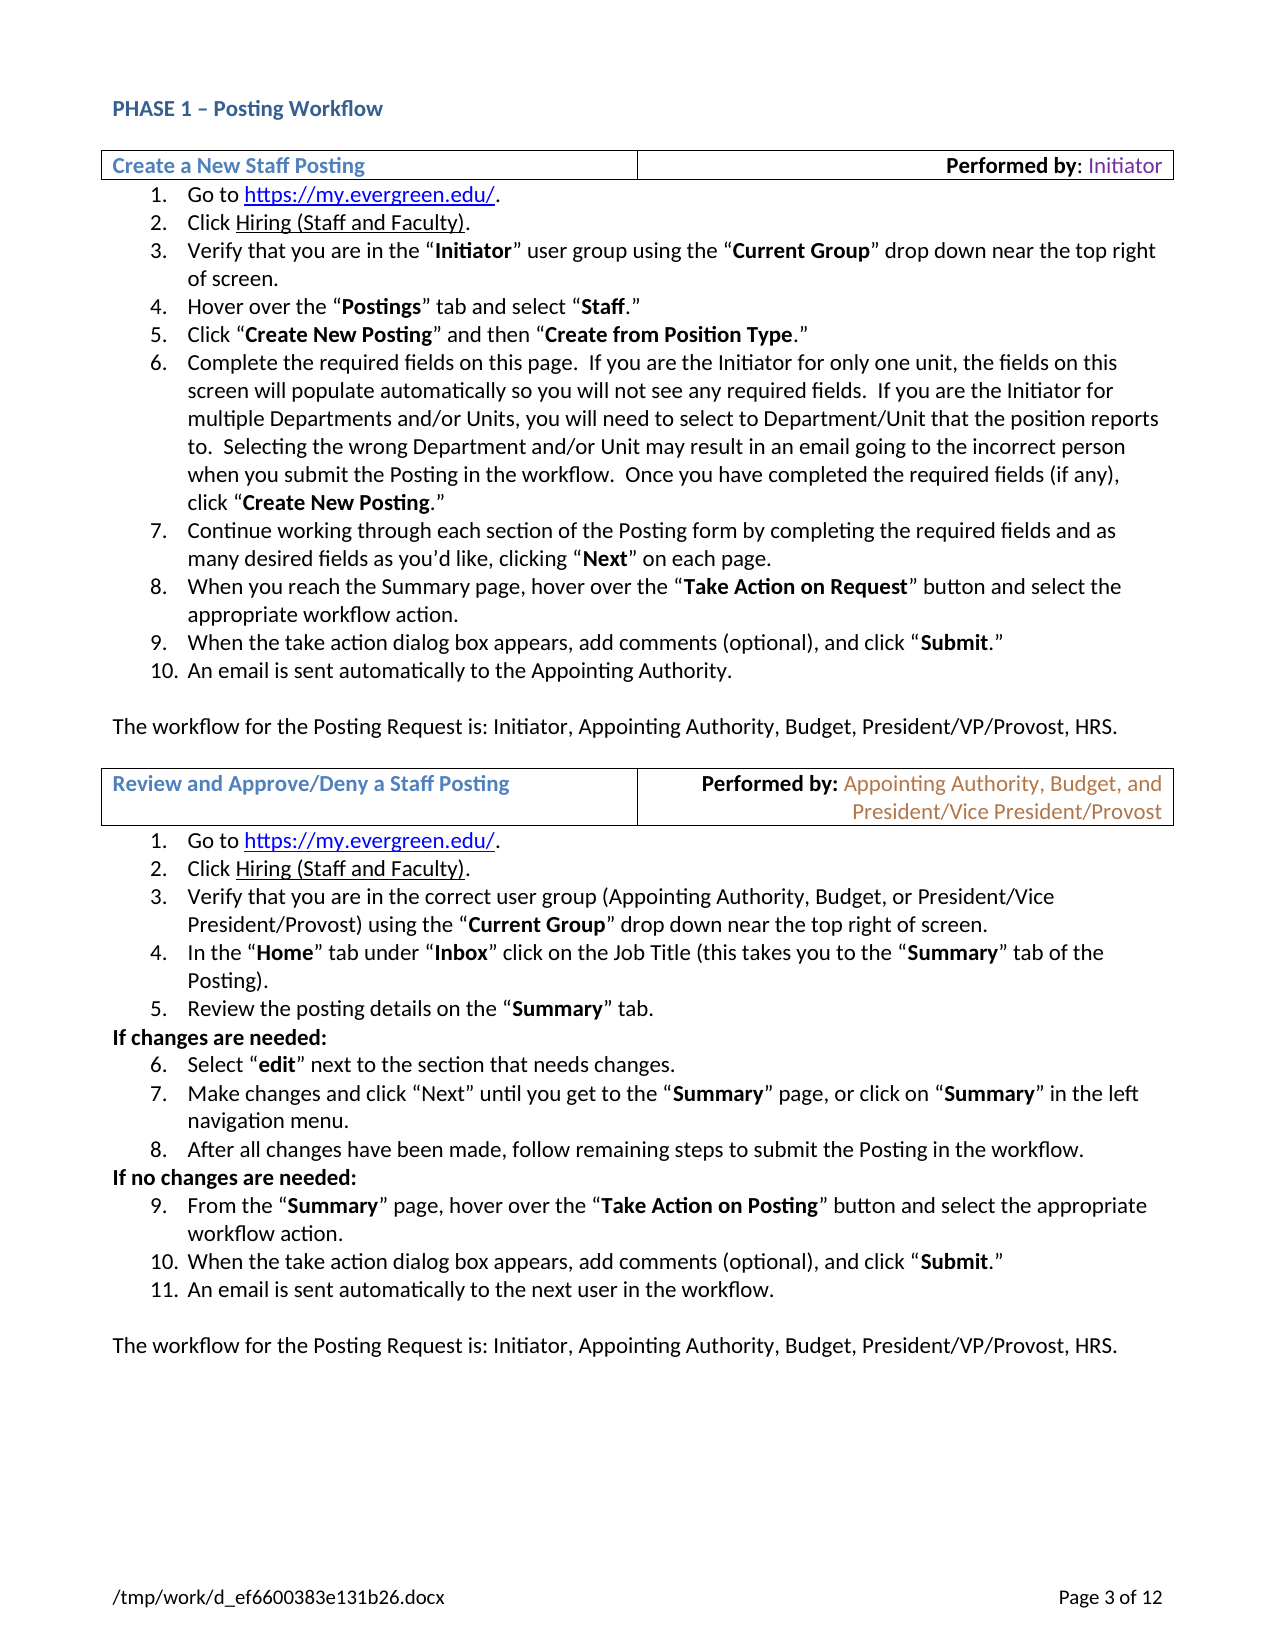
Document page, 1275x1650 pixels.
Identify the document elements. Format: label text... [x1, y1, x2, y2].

list Hover over the “Postings” tab and select “Staff.” [150, 292, 1162, 320]
list When the take action dialog box appears, add comments (optional), and click “Submit.” [150, 1247, 1162, 1275]
list Verify that you are in the “Initiator” user group using the “Current Group” drop down near the top right of screen. [150, 236, 1162, 292]
list Continue working through each section of the Posting form by completing the required fields and as many desired fields as you’d like, clicking “Next” on each page. [150, 516, 1162, 572]
text If changes are needed: [112, 1023, 1162, 1051]
list Click “Create New Posting” and then “Create from Position Type.” [150, 320, 1162, 348]
list When you reach the Summary page, hover over the “Take Action on Request” button and select the appropriate workflow action. [150, 572, 1162, 628]
list In the “Home” tab under “Inbox” click on the Job Title (this takes you to the “Summary” tab of the Posting). [150, 938, 1162, 994]
table_header Performed by: Appointing Authority, Budget, and President/Vice President/Provost [638, 769, 1173, 825]
list Go to https://my.evergreen.edu/. [150, 180, 1162, 208]
text If no changes are needed: [112, 1163, 1162, 1191]
list Click Hiring (Staff and Faculty). [150, 208, 1162, 236]
list Make changes and click “Next” until you get to the “Summary” page, or click on “Summary” in the left navigation menu. [150, 1079, 1162, 1135]
list Review the posting details on the “Summary” tab. [150, 994, 1162, 1023]
list An email is sent automatically to the next user in the workflow. [150, 1275, 1162, 1303]
text The workflow for the Posting Request is: Initiator, Appointing Authority, Budget, President/VP/Provost, HRS. [112, 1331, 1162, 1359]
subtitle PHASE 1 – Posting Workflow [112, 94, 1162, 122]
list Click Hiring (Staff and Faculty). [150, 854, 1162, 882]
list Verify that you are in the correct user group (Appointing Authority, Budget, or President/Vice President/Provost) using the “Current Group” drop down near the top right of screen. [150, 882, 1162, 938]
list After all changes have been made, follow remaining steps to submit the Posting in the workflow. [150, 1135, 1162, 1163]
text The workflow for the Posting Request is: Initiator, Appointing Authority, Budget, President/VP/Provost, HRS. [112, 712, 1162, 740]
list Complete the required fields on this page. If you are the Initiator for only one unit, the fields on this screen will populate automatically so you will not see any required fields. If you are the Initiator for multiple Departments and/or Units, you will need to select to Department/Unit that the position reports to. Selecting the wrong Department and/or Unit may result in an email going to the incorrect person when you submit the Posting in the workflow. Once you have completed the required fields (if any), click “Create New Posting.” [150, 348, 1162, 516]
table_header Performed by: Initiator [638, 151, 1173, 179]
list An email is sent automatically to the Appointing Authority. [150, 656, 1162, 684]
list Select “edit” next to the section that needs changes. [150, 1051, 1162, 1079]
table_header Create a New Staff Posting [102, 151, 637, 179]
list Go to https://my.evergreen.edu/. [150, 826, 1162, 854]
table_header Review and Approve/Deny a Staff Posting [102, 769, 637, 825]
list From the “Summary” page, hover over the “Take Action on Posting” button and select the appropriate workflow action. [150, 1191, 1162, 1247]
list When the take action dialog box appears, add comments (optional), and click “Submit.” [150, 628, 1162, 656]
